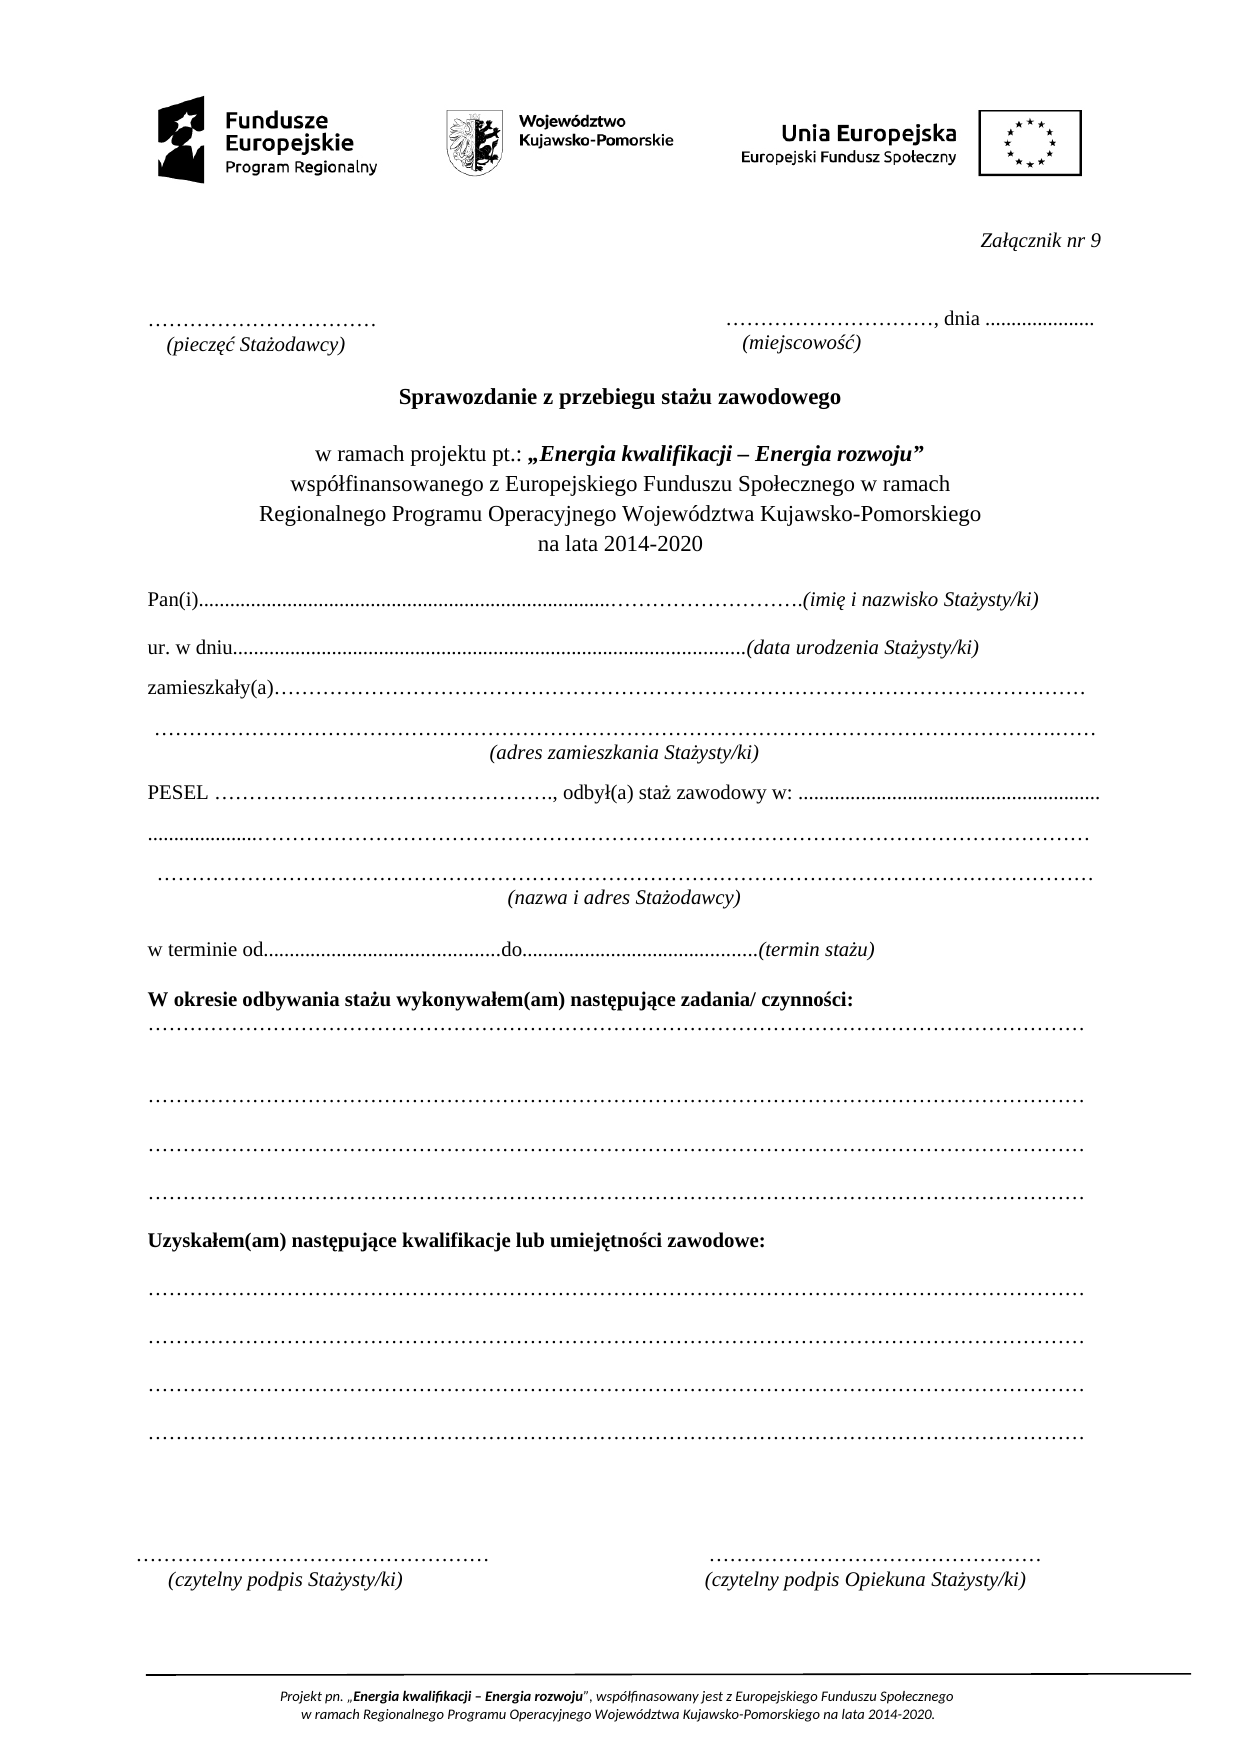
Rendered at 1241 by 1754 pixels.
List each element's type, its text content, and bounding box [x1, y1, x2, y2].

text ……………………………………………………………………………………………………………………… [147, 1372, 1103, 1396]
text …………………………, dnia ..................... [725, 306, 1103, 330]
text ……………………………………………………………………………………………………………………… [147, 1324, 1103, 1348]
text PESEL …………………………………………., odbył(a) staż zawodowy w: .......................................................... [147, 780, 1103, 804]
text ……………………………………………………………………………………………………………………… (nazwa i adres Stażodawcy) [147, 861, 1103, 909]
picture [135, 73, 1104, 204]
text ……………………………………………………………………………………………………………………… [147, 1180, 1103, 1204]
subtitle Uzyskałem(am) następujące kwalifikacje lub umiejętności zawodowe: [147, 1228, 1103, 1252]
text ……………………………………………………………………………………………………………………… [147, 1083, 1103, 1107]
text ur. w dniu (data urodzenia Stażysty/ki) [147, 635, 1103, 659]
text (pieczęć Stażodawcy) [166, 331, 396, 357]
text …………………………… [147, 306, 396, 331]
text ……………………………………………………………………………………………………………………… [147, 1131, 1103, 1156]
text ……………………………………………………………………………………………………………………… [147, 1276, 1103, 1300]
text ……………………………………………………………………………………………………………………… [147, 1420, 1103, 1444]
text (miejscowość) [742, 330, 1103, 354]
text (czytelny podpis Stażysty/ki) (czytelny podpis Opiekuna Stażysty/ki) [135, 1566, 1060, 1592]
text ……………………………………………………………………………………………………………………… [147, 1011, 1103, 1035]
text ………………………………………………………………………………………………………………….…… (adres zamieszkania Stażysty/ki) [147, 716, 1103, 764]
text Pan(i) ……………………….(imię i nazwisko Stażysty/ki) [147, 587, 1103, 611]
text Załącznik nr 9 [170, 228, 1103, 252]
subtitle W okresie odbywania stażu wykonywałem(am) następujące zadania/ czynności: [147, 987, 1103, 1011]
text w ramach projektu pt.: „Energia kwalifikacji – Energia rozwoju” współfinansowanego z Europejskiego Funduszu Społecznego w ramach Regionalnego Programu Operacyjnego Województwa Kujawsko-Pomorskiego na lata 2014-2020 [249, 409, 992, 557]
text w terminie od do (termin stażu) [147, 937, 1103, 961]
title Sprawozdanie z przebiegu stażu zawodowego [249, 383, 991, 409]
text zamieszkały(a)……………………………………………………………………………………………………… [147, 675, 1103, 699]
text …………………………………………… ………………………………………… [135, 1541, 1059, 1566]
text .....................………………………………………………………………………………………………………… [147, 821, 1103, 844]
